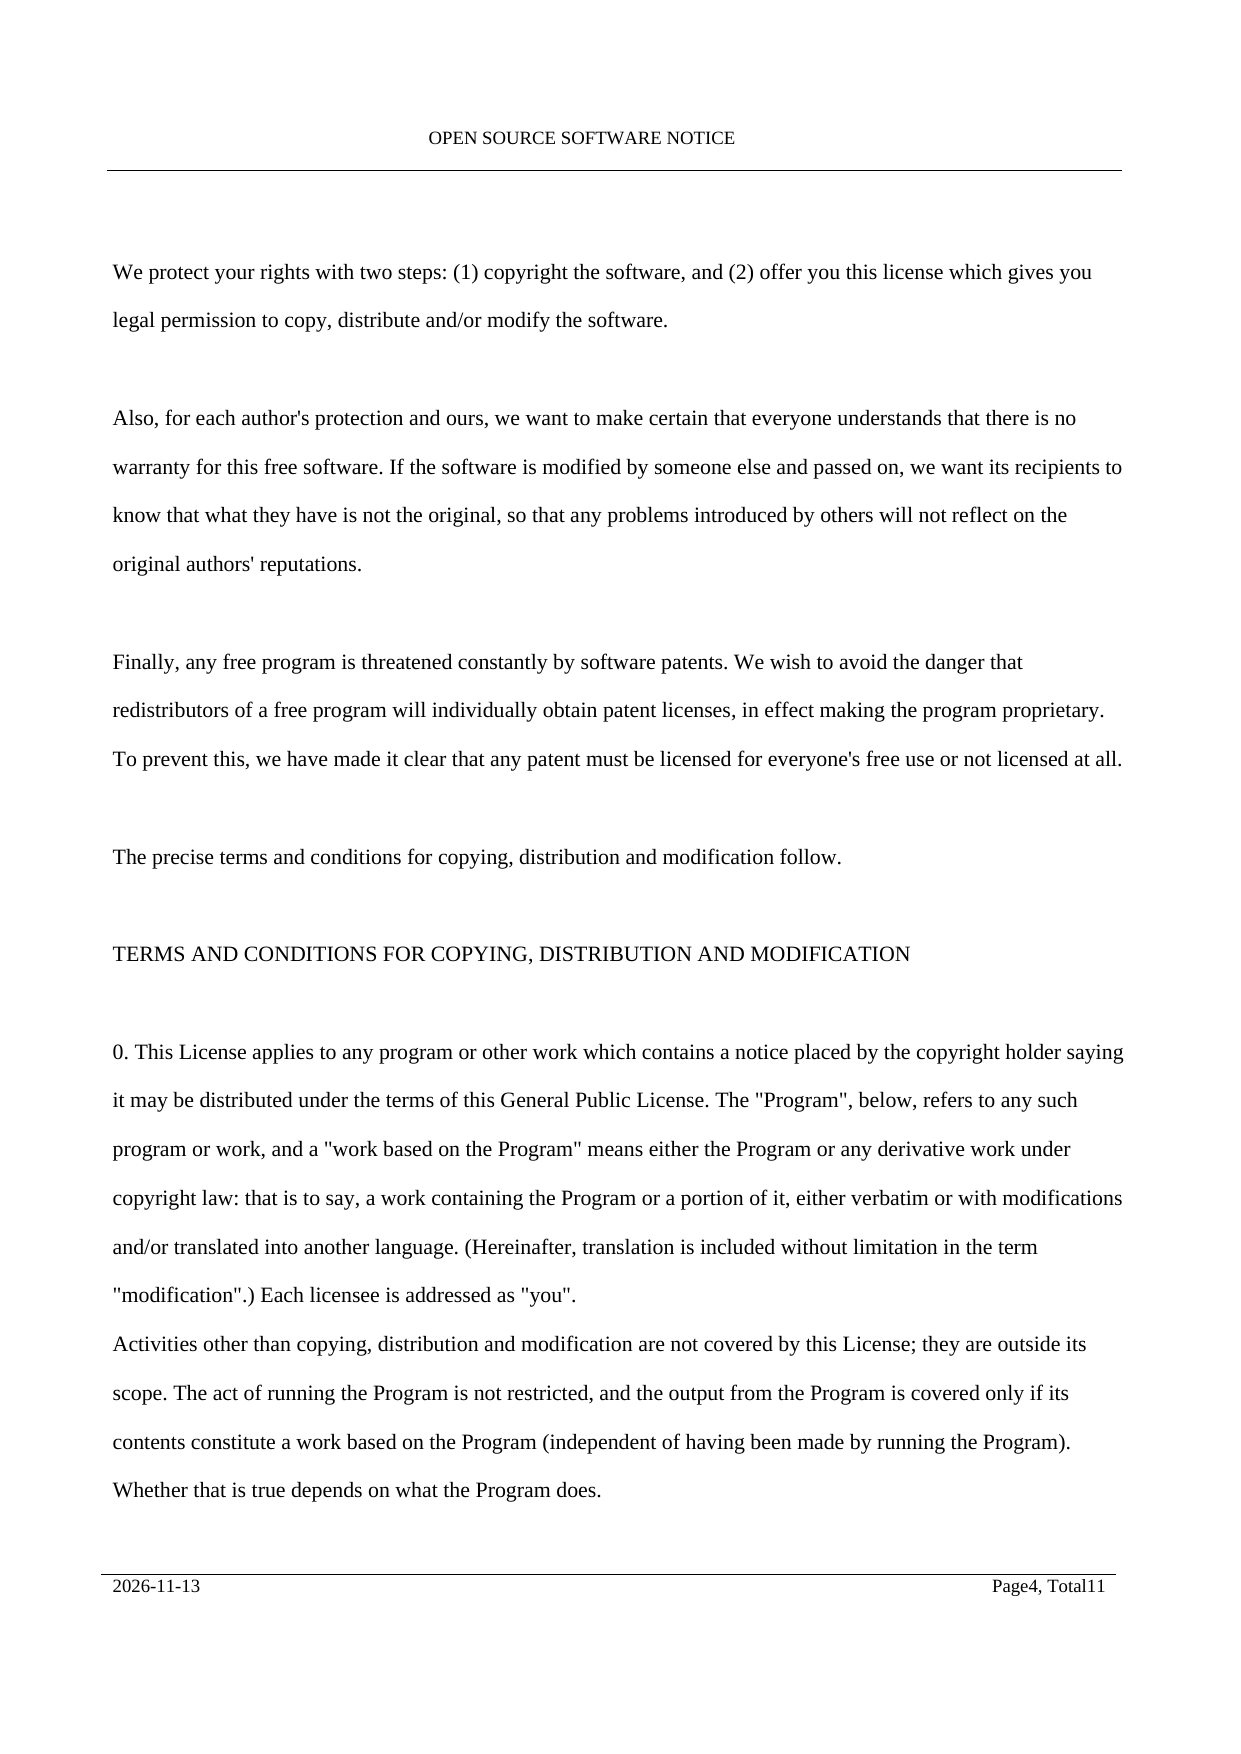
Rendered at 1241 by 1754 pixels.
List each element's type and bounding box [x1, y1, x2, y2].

text [112, 206, 1128, 1506]
